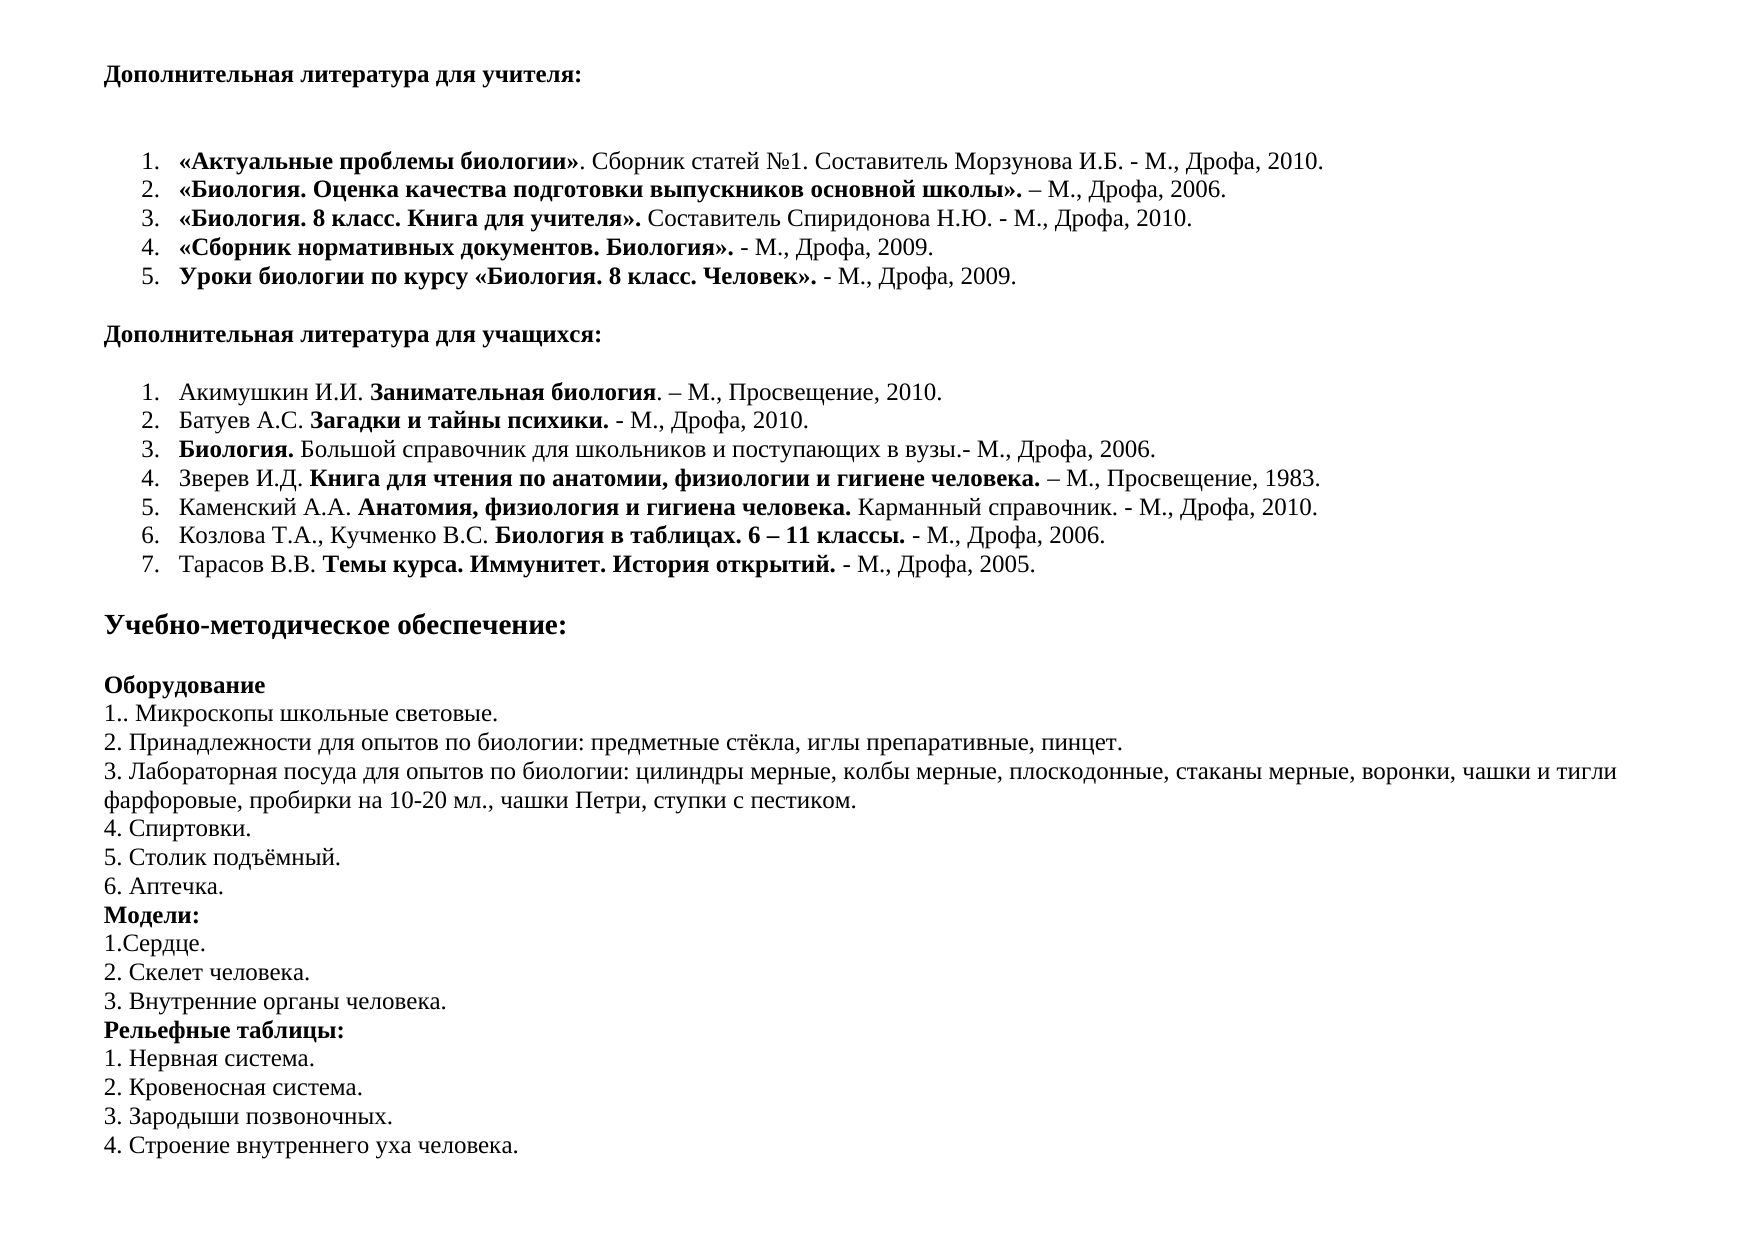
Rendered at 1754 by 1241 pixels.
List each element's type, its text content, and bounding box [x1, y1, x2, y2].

text 2. Принадлежности для опытов по биологии: предметные стёкла, иглы препаративные, пинцет. [103, 727, 1678, 756]
text Учебно-методическое обеспечение: [103, 607, 1678, 641]
list Биология. Большой справочник для школьников и поступающих в вузы.- М., Дрофа, 2006. [141, 434, 1678, 463]
text Дополнительная литература для учителя: [103, 59, 1678, 88]
list Каменский А.А. Анатомия, физиология и гигиена человека. Карманный справочник. - М., Дрофа, 2010. [141, 492, 1678, 520]
text Рельефные таблицы: [103, 1015, 1678, 1043]
text 4. Строение внутреннего уха человека. [103, 1130, 1678, 1158]
list «Сборник нормативных документов. Биология». - М., Дрофа, 2009. [141, 232, 1678, 261]
text Дополнительная литература для учащихся: [103, 319, 1678, 347]
text 1.. Микроскопы школьные световые. [103, 698, 1678, 727]
text 2. Кровеносная система. [103, 1072, 1678, 1101]
list «Актуальные проблемы биологии». Сборник статей №1. Составитель Морзунова И.Б. - М., Дрофа, 2010. [141, 146, 1678, 174]
list Акимушкин И.И. Занимательная биология. – М., Просвещение, 2010. [141, 377, 1678, 405]
text Модели: [103, 900, 1678, 928]
list Козлова Т.А., Кучменко В.С. Биология в таблицах. 6 – 11 классы. - М., Дрофа, 2006. [141, 520, 1678, 549]
text 1.Сердце. [103, 928, 1678, 957]
text 4. Спиртовки. [103, 813, 1678, 842]
list Батуев А.С. Загадки и тайны психики. - М., Дрофа, 2010. [141, 405, 1678, 434]
text 3. Лабораторная посуда для опытов по биологии: цилиндры мерные, колбы мерные, плоскодонные, стаканы мерные, воронки, чашки и тигли фарфоровые, пробирки на 10-20 мл., чашки Петри, ступки с пестиком. [103, 756, 1678, 813]
list «Биология. Оценка качества подготовки выпускников основной школы». – М., Дрофа, 2006. [141, 174, 1678, 203]
text 6. Аптечка. [103, 871, 1678, 900]
text 1. Нервная система. [103, 1043, 1678, 1072]
list Уроки биологии по курсу «Биология. 8 класс. Человек». - М., Дрофа, 2009. [141, 261, 1678, 289]
text 5. Столик подъёмный. [103, 842, 1678, 871]
text Оборудование [103, 670, 1678, 698]
text 2. Скелет человека. [103, 957, 1678, 986]
list Зверев И.Д. Книга для чтения по анатомии, физиологии и гигиене человека. – М., Просвещение, 1983. [141, 463, 1678, 492]
text 3. Зародыши позвоночных. [103, 1101, 1678, 1130]
list «Биология. 8 класс. Книга для учителя». Составитель Спиридонова Н.Ю. - М., Дрофа, 2010. [141, 203, 1678, 232]
text 3. Внутренние органы человека. [103, 986, 1678, 1015]
list Тарасов В.В. Темы курса. Иммунитет. История открытий. - М., Дрофа, 2005. [141, 549, 1678, 578]
